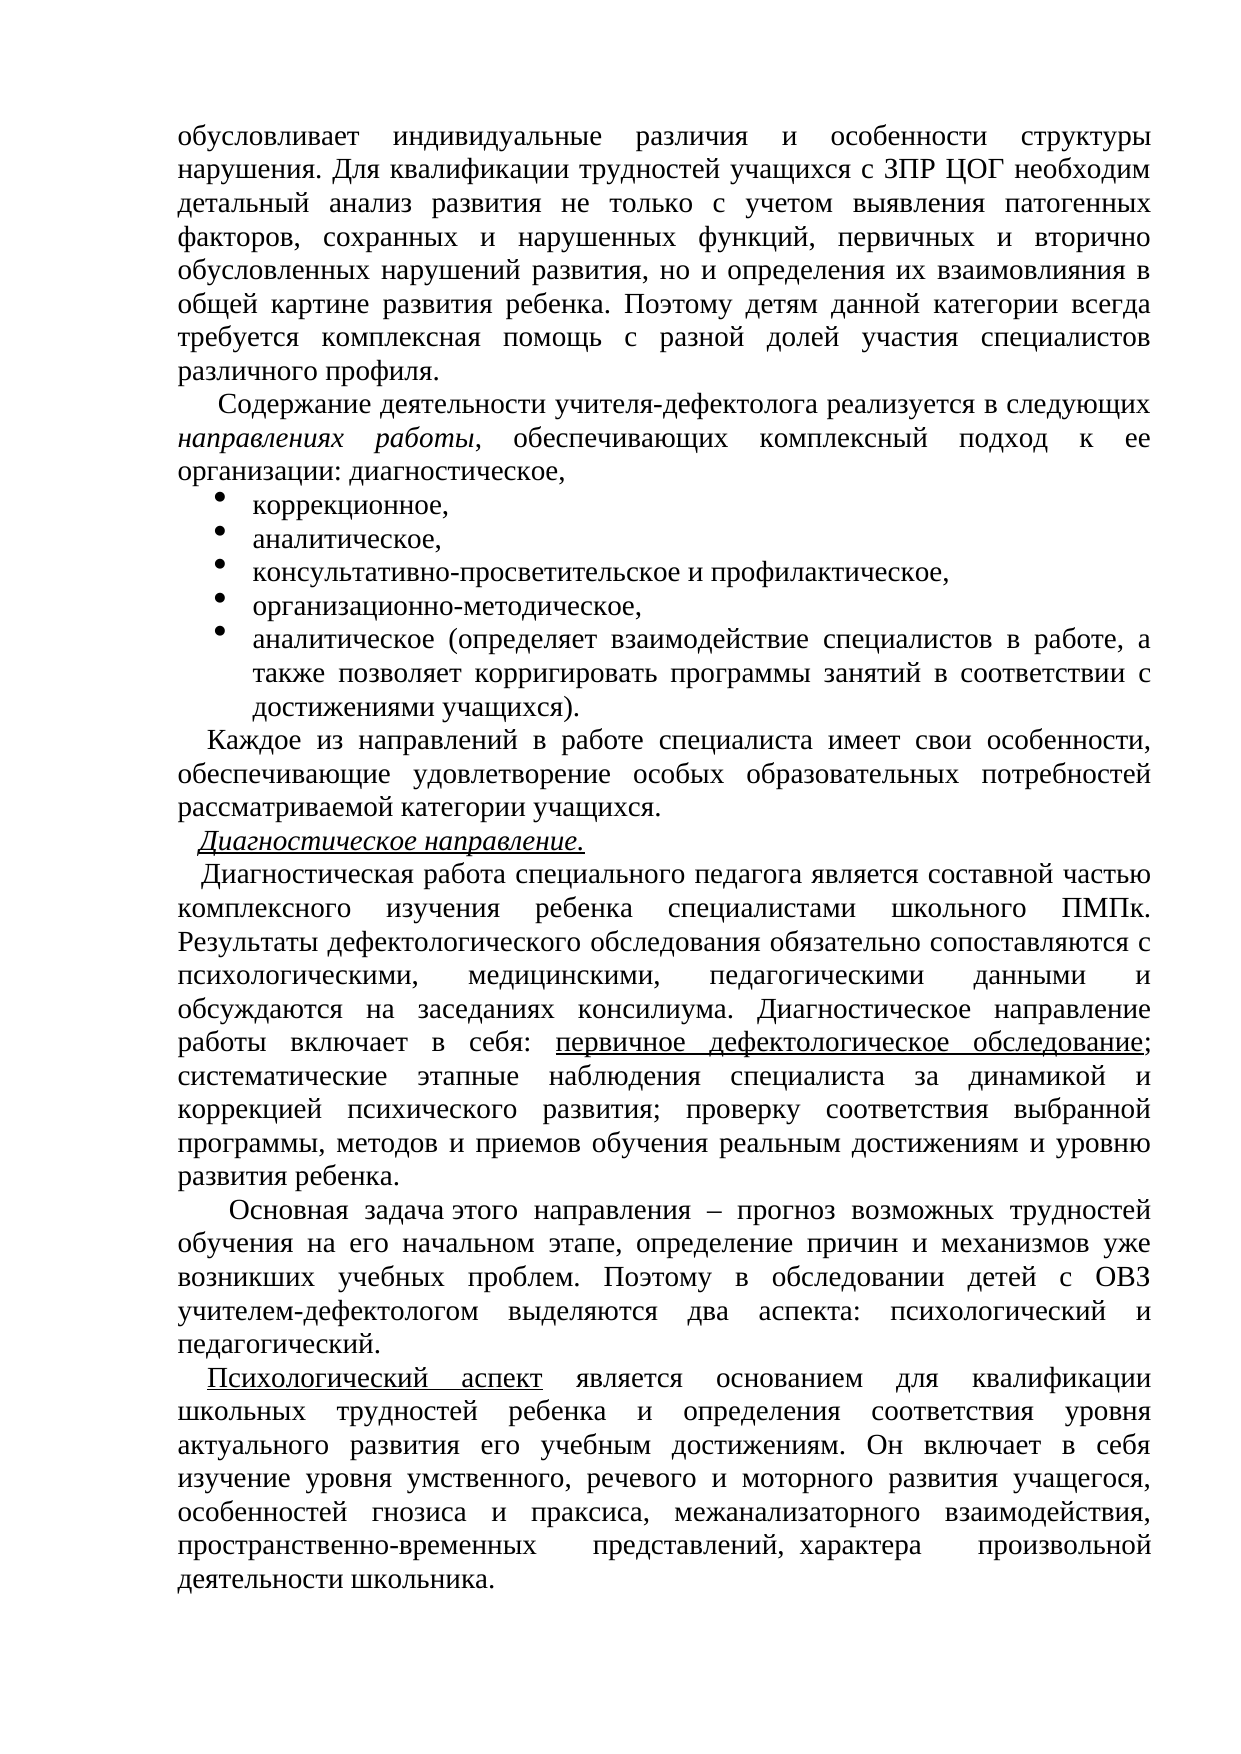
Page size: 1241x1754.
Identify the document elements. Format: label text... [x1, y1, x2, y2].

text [177, 118, 1152, 386]
text Психологический аспект является основанием для квалификации школьных трудностей ребенка и определения соответствия уровня актуального развития его учебным достижениям. Он включает в себя изучение уровня умственного, речевого и моторного развития учащегося, особенностей гнозиса и праксиса, межанализаторного взаимодействия, пространственно-временных представлений, характера произвольной деятельности школьника. [177, 1360, 1152, 1594]
list коррекционное, [215, 487, 1152, 521]
text Диагностическая работа специального педагога является составной частью комплексного изучения ребенка специалистами школьного ПМПк. Результаты дефектологического обследования обязательно сопоставляются с психологическими, медицинскими, педагогическими данными и обсуждаются на заседаниях консилиума. Диагностическое направление работы включает в себя: первичное дефектологическое обследование; систематические этапные наблюдения специалиста за динамикой и коррекцией психического развития; проверку соответствия выбранной программы, методов и приемов обучения реальным достижениям и уровню развития ребенка. [177, 857, 1152, 1192]
text Содержание деятельности учителя-дефектолога реализуется в следующих направлениях работы, обеспечивающих комплексный подход к ее организации: диагностическое, [177, 386, 1152, 487]
list консультативно-просветительское и профилактическое, [215, 554, 1152, 588]
list организационно-методическое, [215, 588, 1152, 622]
text Каждое из направлений в работе специалиста имеет свои особенности, обеспечивающие удовлетворение особых образовательных потребностей рассматриваемой категории учащихся. [177, 722, 1152, 823]
text Диагностическое направление. [177, 823, 1152, 857]
list аналитическое, [215, 521, 1152, 554]
list аналитическое (определяет взаимодействие специалистов в работе, а также позволяет корригировать программы занятий в соответствии с достижениями учащихся). [215, 622, 1152, 722]
text Основная задача этого направления – прогноз возможных трудностей обучения на его начальном этапе, определение причин и механизмов уже возникших учебных проблем. Поэтому в обследовании детей с ОВЗ учителем-дефектологом выделяются два аспекта: психологический и педагогический. [177, 1192, 1152, 1360]
